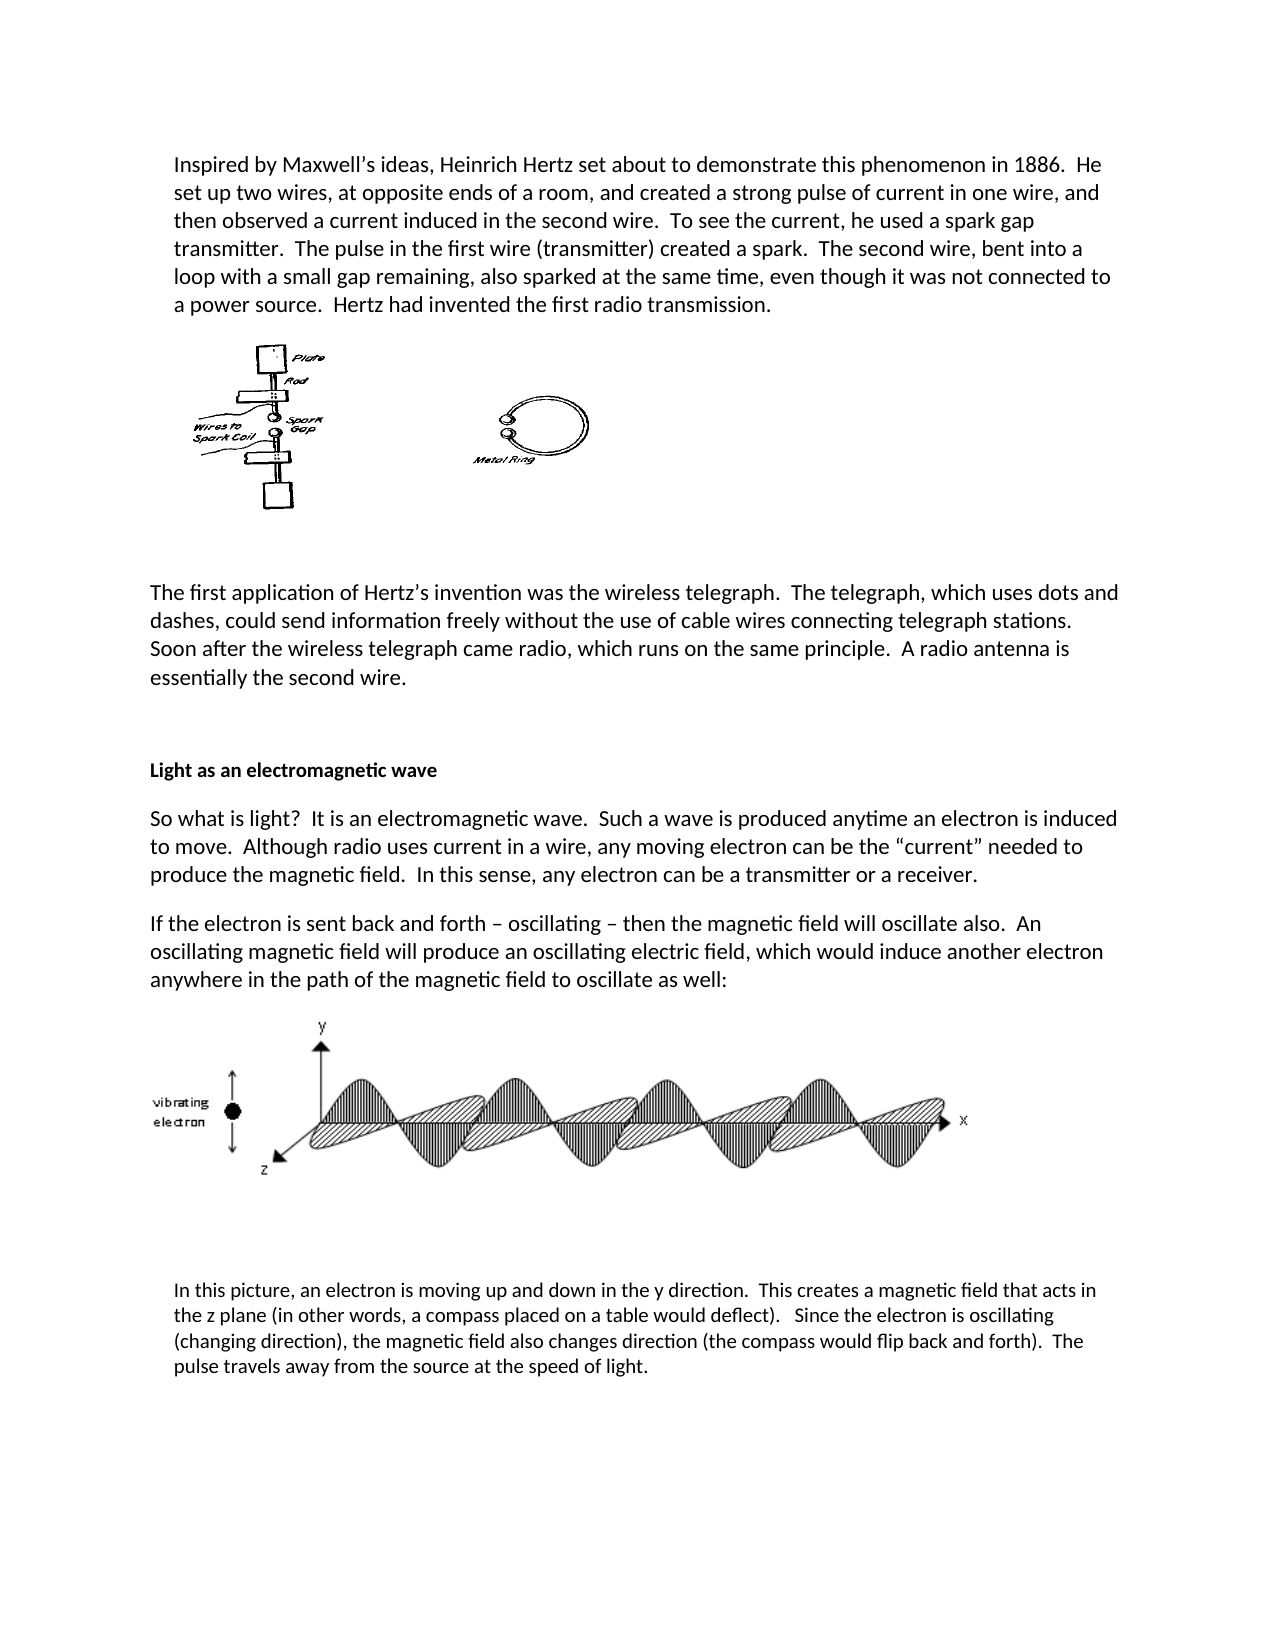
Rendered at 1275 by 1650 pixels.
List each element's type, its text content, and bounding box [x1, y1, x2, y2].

text Light as an electromagnetic wave [150, 758, 1125, 783]
text If the electron is sent back and forth – oscillating – then the magnetic field will oscillate also. An oscillating magnetic field will produce an oscillating electric field, which would induce another electron anywhere in the path of the magnetic field to oscillate as well: [150, 909, 1125, 993]
picture [173, 338, 598, 512]
text So what is light? It is an electromagnetic wave. Such a wave is produced anytime an electron is induced to move. Although radio uses current in a wire, any moving electron can be the “current” needed to produce the magnetic field. In this sense, any electron can be a transmitter or a receiver. [150, 804, 1125, 888]
picture [150, 1013, 986, 1210]
text Inspired by Maxwell’s ideas, Heinrich Hertz set about to demonstrate this phenomenon in 1886. He set up two wires, at opposite ends of a room, and created a strong pulse of current in one wire, and then observed a current induced in the second wire. To see the current, he used a spark gap transmitter. The pulse in the first wire (transmitter) created a spark. The second wire, bent into a loop with a small gap remaining, also sparked at the same time, even though it was not connected to a power source. Hertz had invented the first radio transmission. [174, 150, 1125, 318]
text The first application of Hertz’s invention was the wireless telegraph. The telegraph, which uses dots and dashes, could send information freely without the use of cable wires connecting telegraph stations. Soon after the wireless telegraph came radio, which runs on the same principle. A radio antenna is essentially the second wire. [150, 578, 1125, 691]
text In this picture, an electron is moving up and down in the y direction. This creates a magnetic field that acts in the z plane (in other words, a compass placed on a table would deflect). Since the electron is oscillating (changing direction), the magnetic field also changes direction (the compass would flip back and forth). The pulse travels away from the source at the speed of light. [174, 1277, 1125, 1379]
